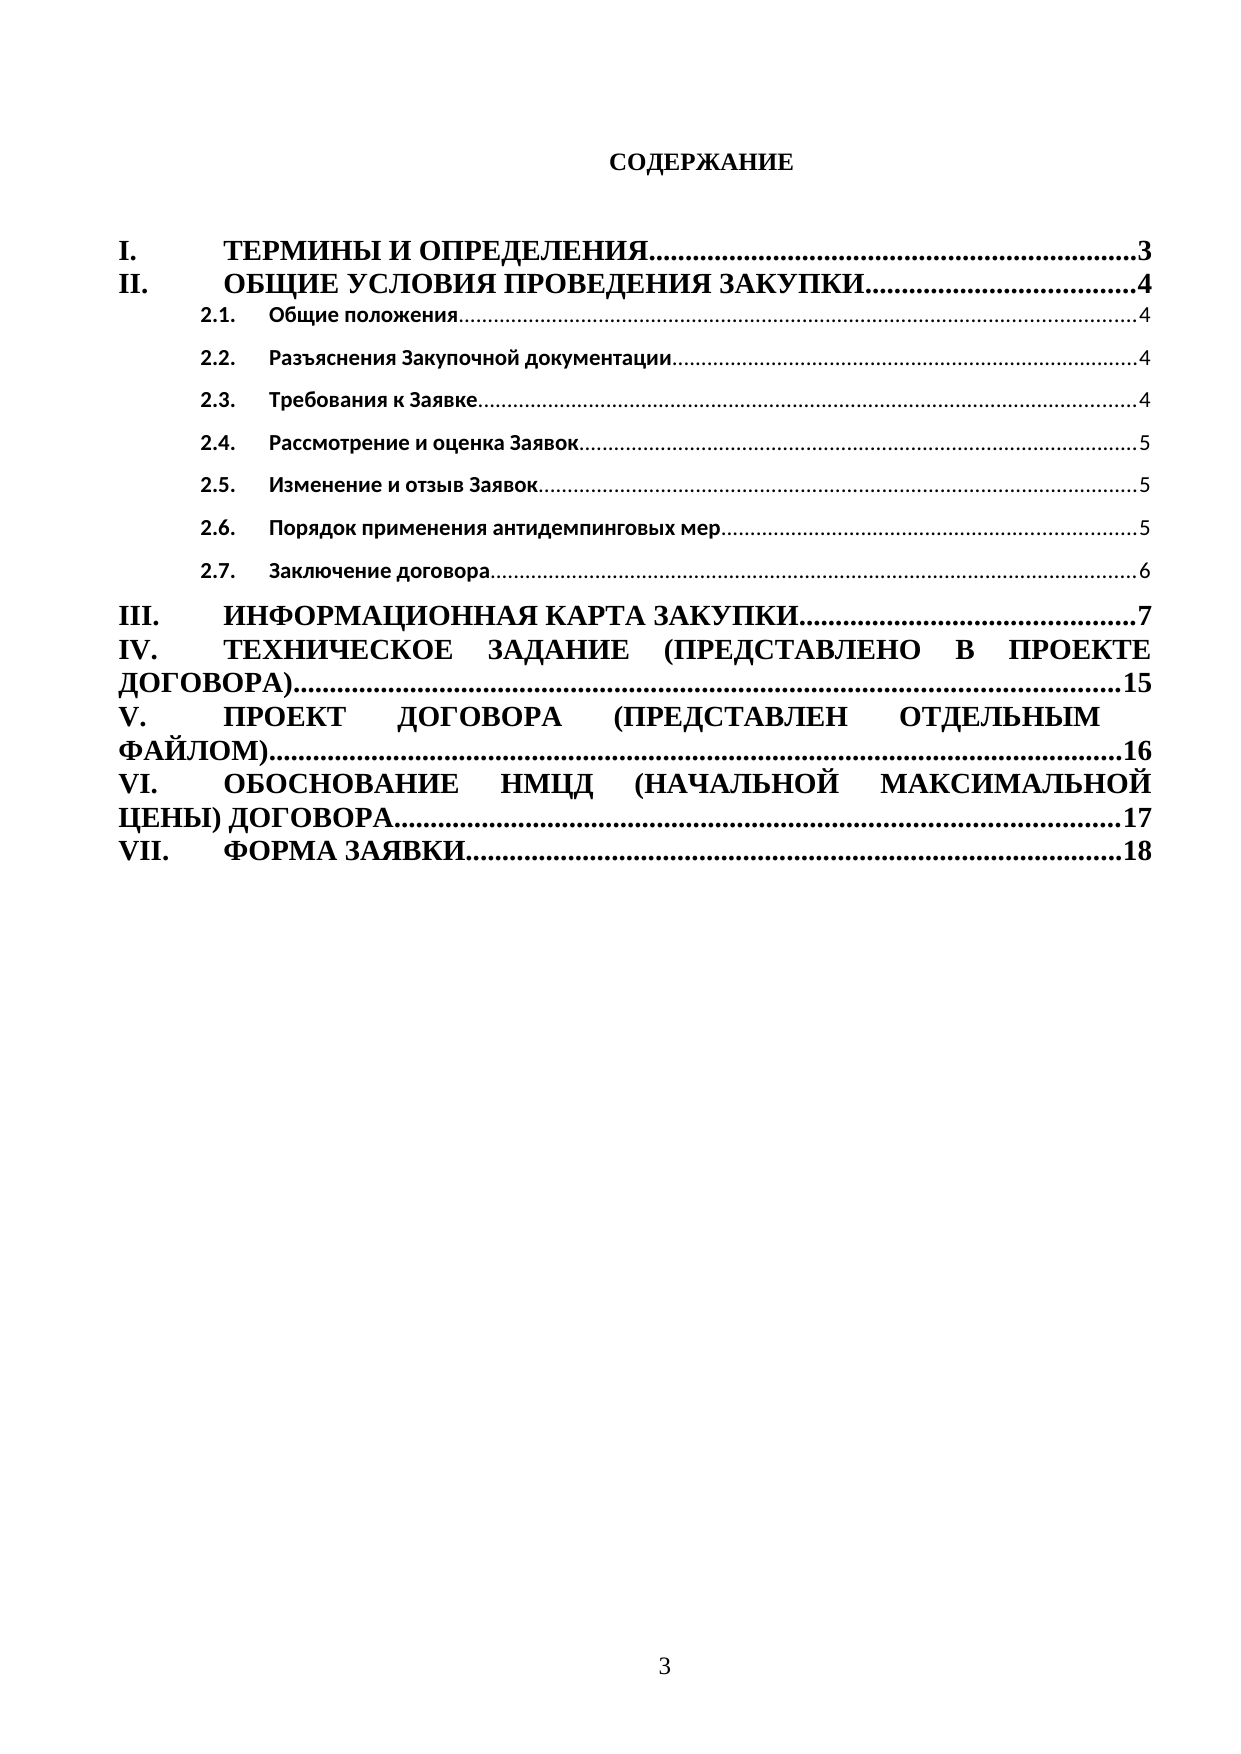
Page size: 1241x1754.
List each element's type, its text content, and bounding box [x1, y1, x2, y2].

text СОДЕРЖАНИЕ [177, 147, 1152, 176]
